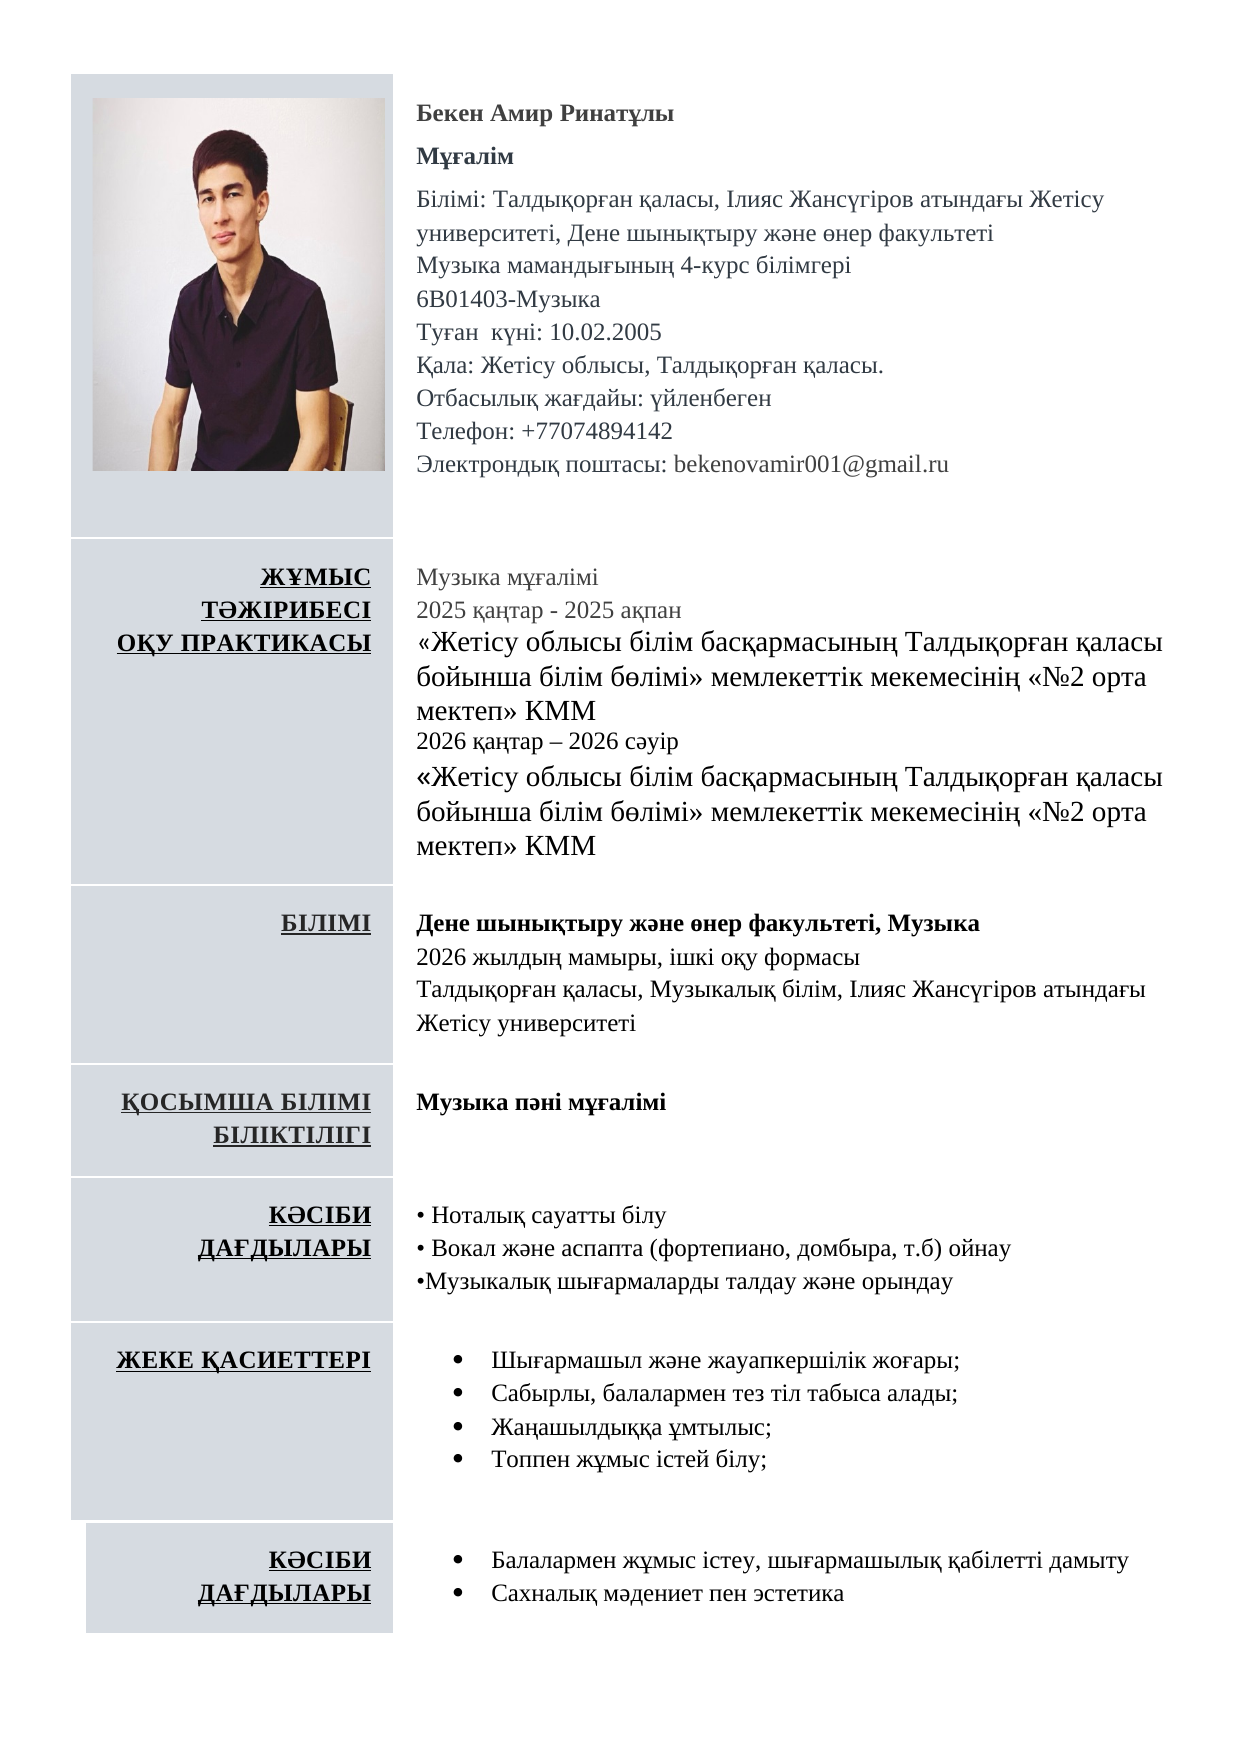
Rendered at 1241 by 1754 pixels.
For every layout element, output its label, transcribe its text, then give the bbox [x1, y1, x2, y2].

table_cell ҚОСЫМША БІЛІМІ БІЛІКТІЛІГІ [71, 1065, 393, 1176]
table_cell БІЛІМІ [71, 886, 393, 1063]
table_cell Музыка пәні мұғалімі [395, 1065, 1194, 1176]
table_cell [395, 1523, 1194, 1633]
table_header [71, 74, 393, 537]
table_header Бекен Амир Ринатұлы Мұғалім Білімі: Талдықорған қаласы, Ілияс Жансүгіров атындағы Жетісу университеті, Дене шынықтыру және өнер факультеті Музыка мамандығының 4-курс білімгері 6B01403-Музыка Туған күні: 10.02.2005 Қала: Жетісу облысы, Талдықорған қаласы. Отбасылық жағдайы: үйленбеген Телефон: +77074894142 Электрондық поштасы: bekenovamir001@gmail.ru [395, 76, 1194, 537]
table_cell Дене шынықтыру және өнер факультеті, Музыка 2026 жылдың мамыры, ішкі оқу формасы Талдықорған қаласы, Музыкалық білім, Ілияс Жансүгіров атындағы Жетісу университеті [395, 886, 1194, 1063]
table_cell ЖЕКЕ ҚАСИЕТТЕРІ [71, 1323, 393, 1520]
picture [92, 98, 385, 471]
table_cell Музыка мұғалімі 2025 қаңтар - 2025 ақпан «Жетісу облысы білім басқармасының Талдықорған қаласы бойынша білім бөлімі» мемлекеттік мекемесінің «№2 орта мектеп» КММ 2026 қаңтар – 2026 сәуір «Жетісу облысы білім басқармасының Талдықорған қаласы бойынша білім бөлімі» мемлекеттік мекемесінің «№2 орта мектеп» КММ [395, 539, 1194, 884]
table_cell ЖҰМЫС ТӘЖІРИБЕСІ ОҚУ ПРАКТИКАСЫ [71, 539, 393, 884]
table_cell КӘСІБИ ДАҒДЫЛАРЫ [71, 1178, 393, 1321]
table_cell КӘСІБИ ДАҒДЫЛАРЫ [86, 1523, 393, 1633]
table_cell Шығармашыл және жауапкершілік жоғары; Сабырлы, балалармен тез тіл табыса алады; Жаңашылдыққа ұмтылыс; Топпен жұмыс істей білу; [395, 1323, 1194, 1520]
table_cell • Ноталық сауатты білу • Вокал және аспапта (фортепиано, домбыра, т.б) ойнау •Музыкалық шығармаларды талдау және орындау [395, 1178, 1194, 1321]
